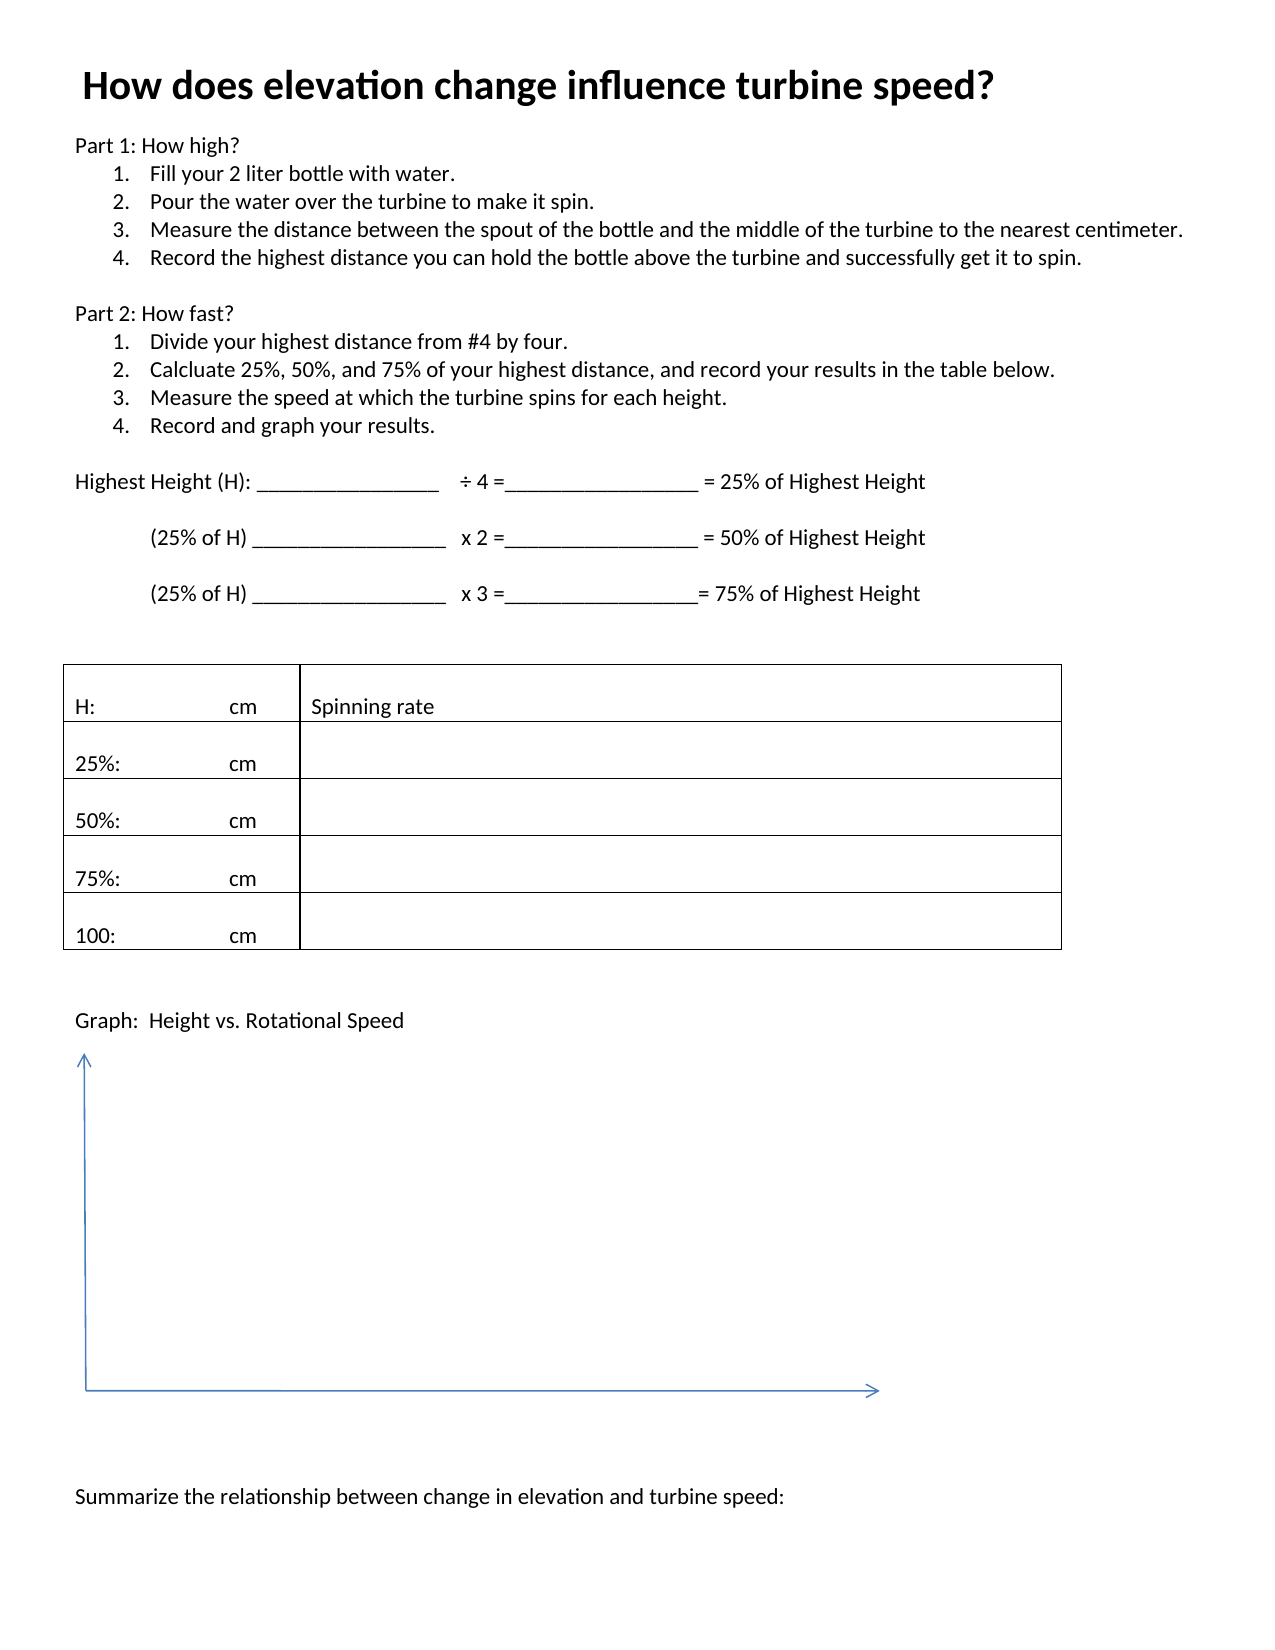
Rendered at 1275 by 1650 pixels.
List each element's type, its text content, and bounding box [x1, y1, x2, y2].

text Highest Height (H): ________________ ÷ 4 =_________________ = 25% of Highest Height [75, 467, 1200, 495]
list Divide your highest distance from #4 by four. [112, 327, 1200, 355]
table_cell [301, 779, 1061, 835]
table_cell 100: cm [64, 893, 299, 949]
list Record the highest distance you can hold the bottle above the turbine and successfully get it to spin. [112, 243, 1200, 271]
table_header Spinning rate [301, 665, 1061, 721]
table_cell 25%: cm [64, 722, 299, 778]
text (25% of H) _________________ x 3 =_________________= 75% of Highest Height [75, 579, 1200, 607]
text (25% of H) _________________ x 2 =_________________ = 50% of Highest Height [75, 523, 1200, 551]
text Graph: Height vs. Rotational Speed [75, 1006, 1200, 1034]
table_header H: cm [64, 665, 299, 721]
list Measure the distance between the spout of the bottle and the middle of the turbine to the nearest centimeter. [112, 215, 1200, 243]
table_cell 50%: cm [64, 779, 299, 835]
text Summarize the relationship between change in elevation and turbine speed: [75, 1482, 1200, 1510]
list Record and graph your results. [112, 411, 1200, 439]
text Part 2: How fast? [75, 299, 1200, 327]
table_cell [301, 893, 1061, 949]
table_cell [301, 836, 1061, 892]
table_cell [301, 722, 1061, 778]
list Measure the speed at which the turbine spins for each height. [112, 383, 1200, 411]
list Calcluate 25%, 50%, and 75% of your highest distance, and record your results in the table below. [112, 355, 1200, 383]
list Pour the water over the turbine to make it spin. [112, 187, 1200, 215]
text Part 1: How high? [75, 131, 1200, 159]
table_cell 75%: cm [64, 836, 299, 892]
list Fill your 2 liter bottle with water. [112, 159, 1200, 187]
